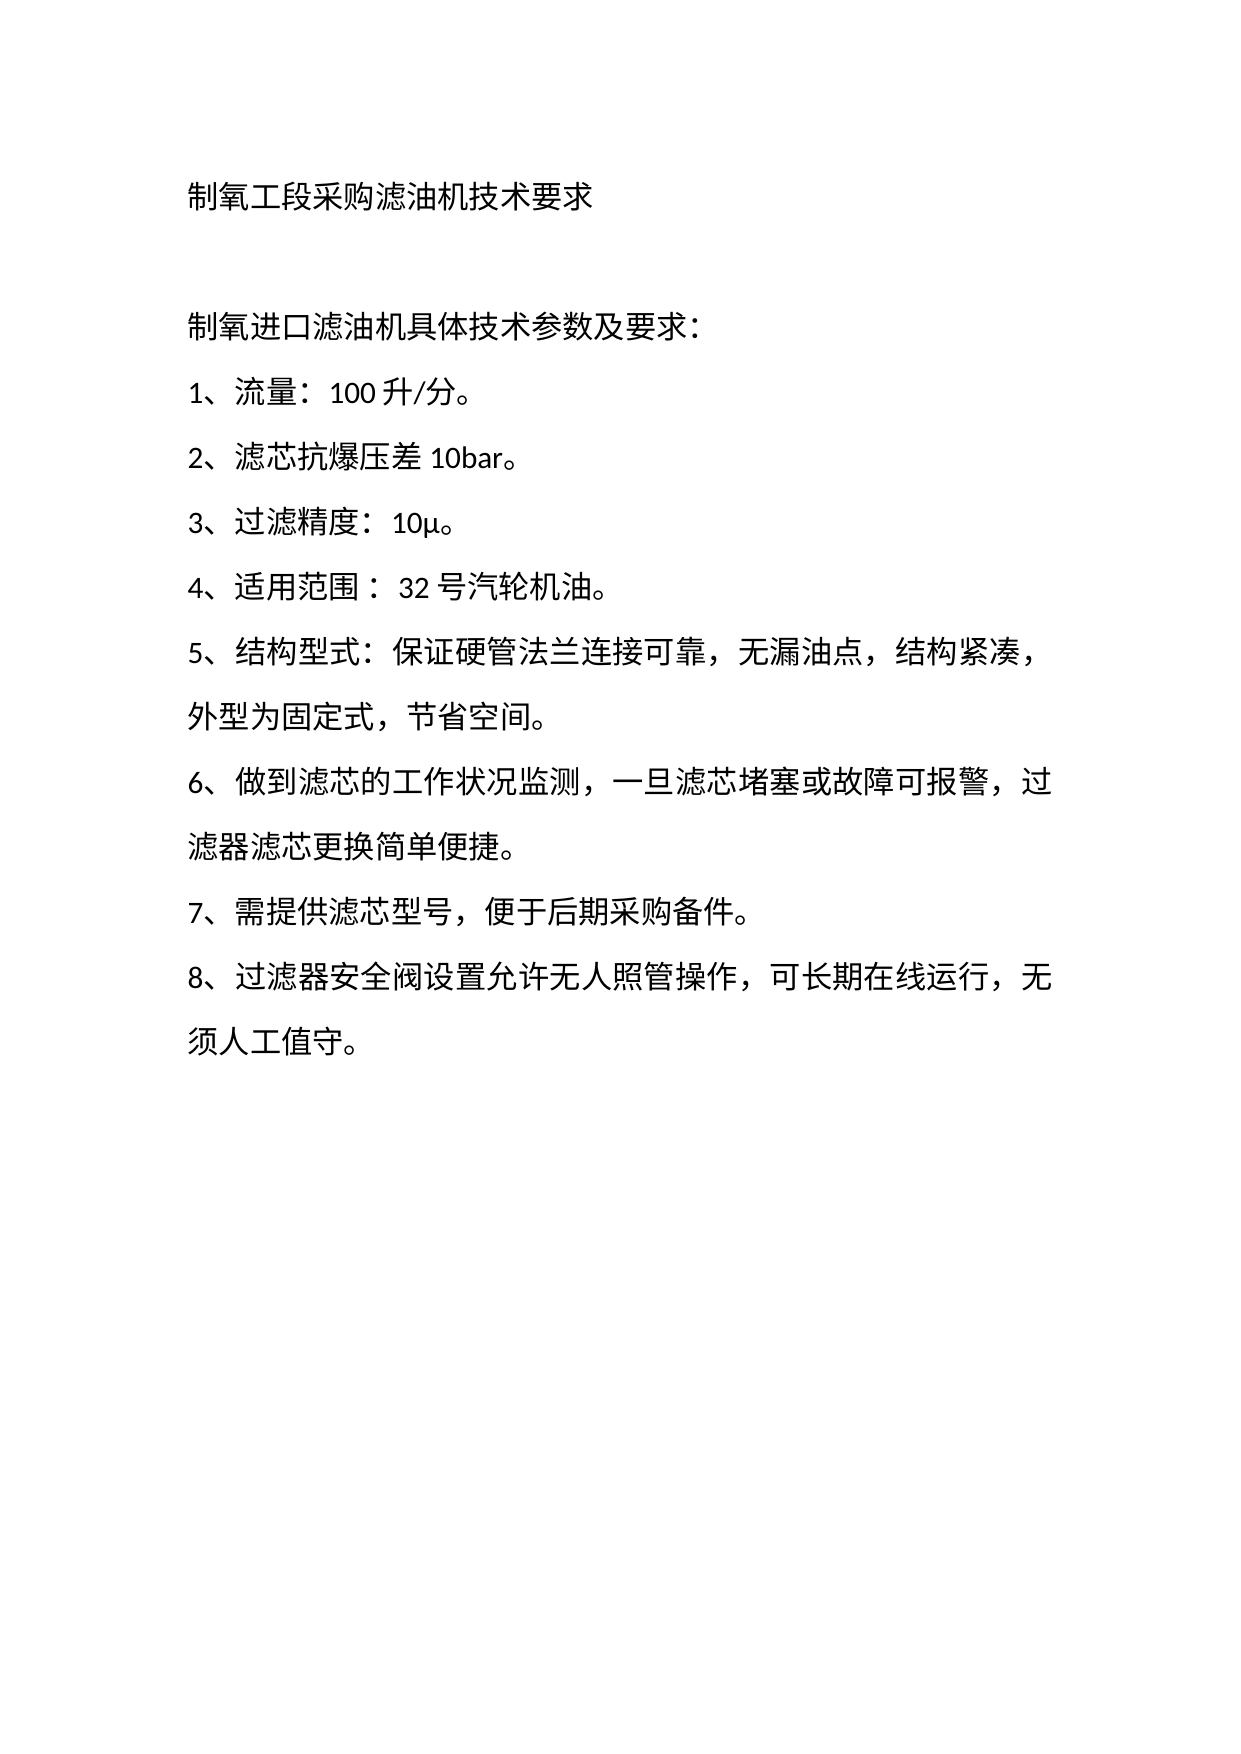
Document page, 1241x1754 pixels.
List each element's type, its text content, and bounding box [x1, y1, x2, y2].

text 8、过滤器安全阀设置允许无人照管操作，可长期在线运行，无须人工值守。 [187, 942, 1053, 1072]
text 制氧进口滤油机具体技术参数及要求： [187, 292, 1053, 357]
text 3、过滤精度：10μ。 [187, 487, 1053, 552]
text 制氧工段采购滤油机技术要求 [187, 162, 1053, 227]
text 5、结构型式：保证硬管法兰连接可靠，无漏油点，结构紧凑，外型为固定式，节省空间。 [187, 617, 1053, 747]
text 6、做到滤芯的工作状况监测，一旦滤芯堵塞或故障可报警，过滤器滤芯更换简单便捷。 [187, 747, 1053, 877]
text 4、适用范围 ：32号汽轮机油。 [187, 552, 1053, 617]
text 7、需提供滤芯型号，便于后期采购备件。 [187, 877, 1053, 942]
text 1、流量：100升/分。 [187, 357, 1053, 422]
text 2、滤芯抗爆压差 10bar。 [187, 422, 1053, 487]
